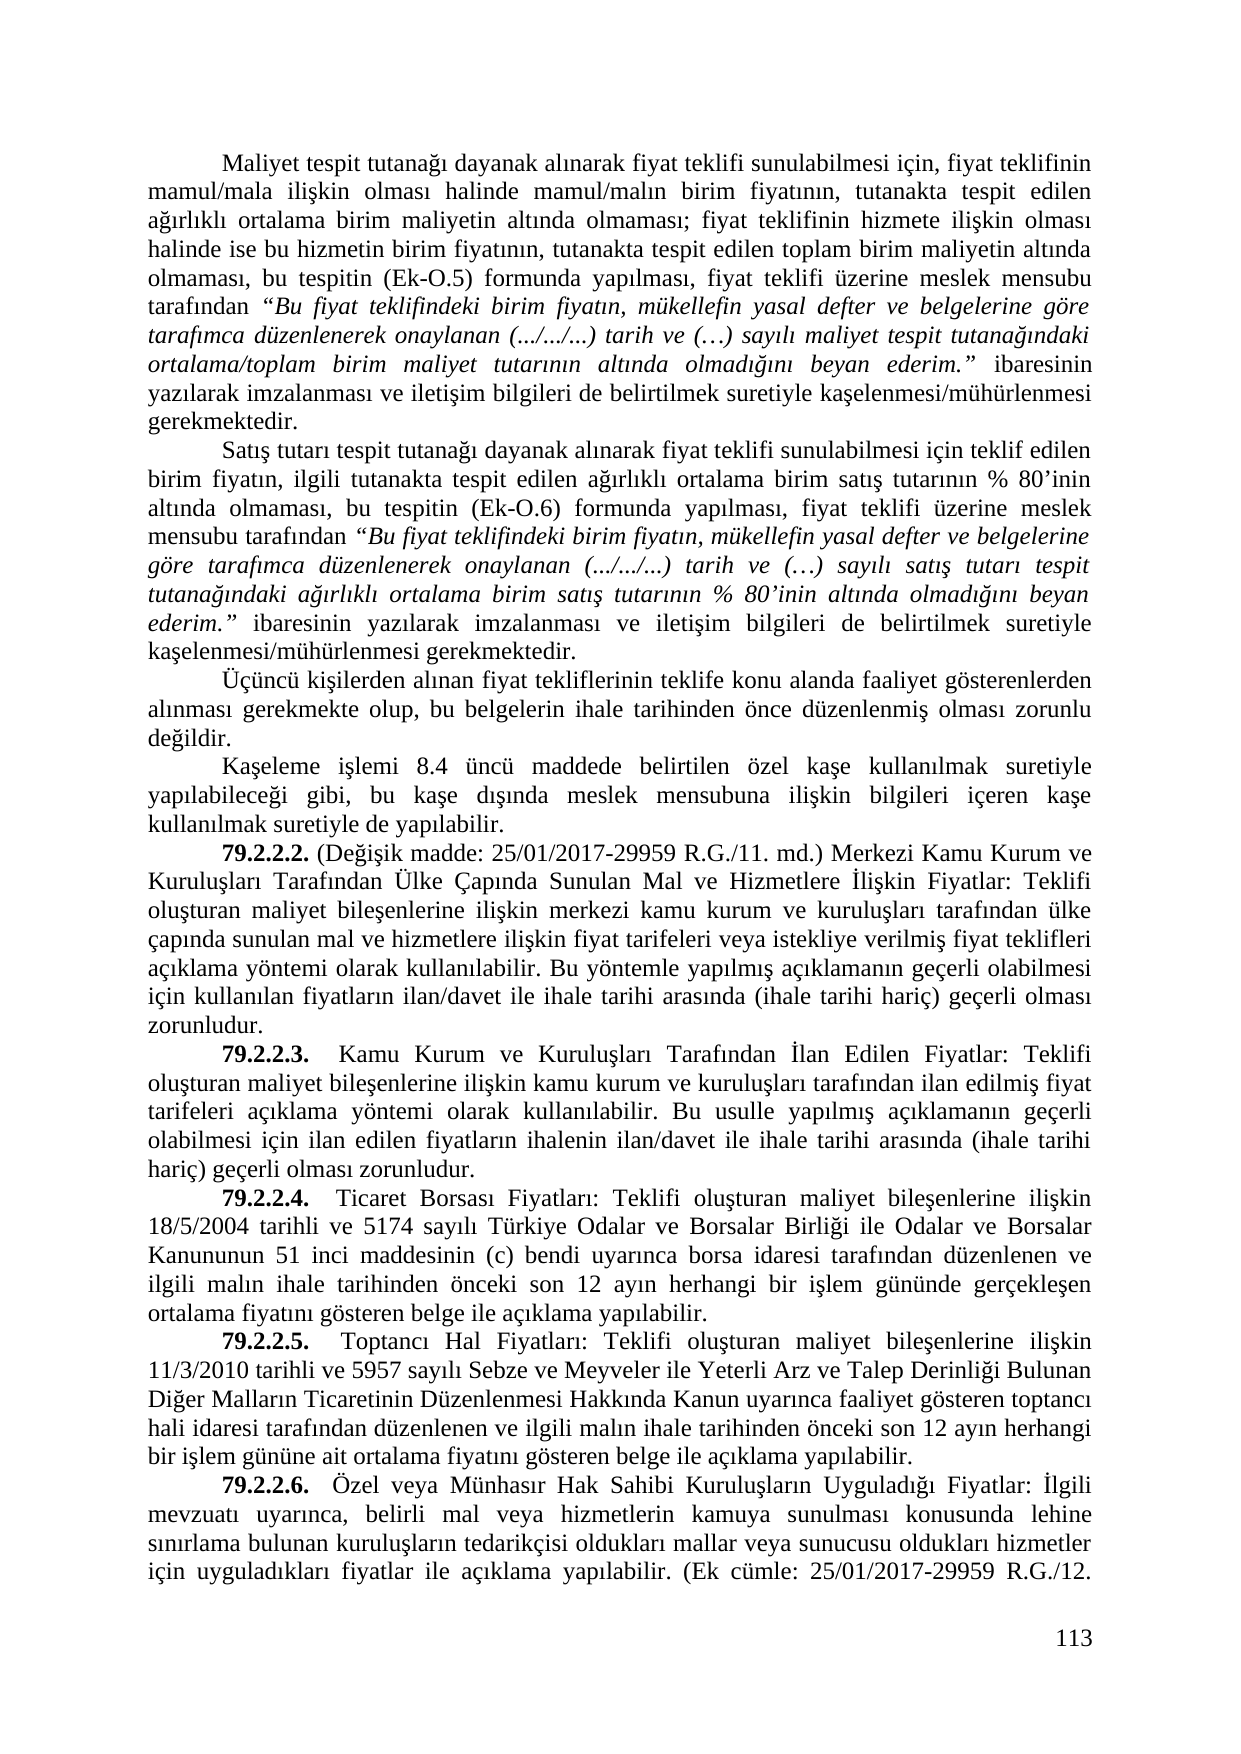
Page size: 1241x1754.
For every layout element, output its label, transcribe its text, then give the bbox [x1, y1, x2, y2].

text Maliyet tespit tutanağı dayanak alınarak fiyat teklifi sunulabilmesi için, fiyat teklifinin mamul/mala ilişkin olması halinde mamul/malın birim fiyatının, tutanakta tespit edilen ağırlıklı ortalama birim maliyetin altında olmaması; fiyat teklifinin hizmete ilişkin olması halinde ise bu hizmetin birim fiyatının, tutanakta tespit edilen toplam birim maliyetin altında olmaması, bu tespitin (Ek-O.5) formunda yapılması, fiyat teklifi üzerine meslek mensubu tarafından “Bu fiyat teklifindeki birim fiyatın, mükellefin yasal defter ve belgelerine göre tarafımca düzenlenerek onaylanan (.../.../...) tarih ve (…) sayılı maliyet tespit tutanağındaki ortalama/toplam birim maliyet tutarının altında olmadığını beyan ederim.” ibaresinin yazılarak imzalanması ve iletişim bilgileri de belirtilmek suretiyle kaşelenmesi/mühürlenmesi gerekmektedir. [148, 148, 1092, 435]
text 79.2.2.2. (Değişik madde: 25/01/2017-29959 R.G./11. md.) Merkezi Kamu Kurum ve Kuruluşları Tarafından Ülke Çapında Sunulan Mal ve Hizmetlere İlişkin Fiyatlar: Teklifi oluşturan maliyet bileşenlerine ilişkin merkezi kamu kurum ve kuruluşları tarafından ülke çapında sunulan mal ve hizmetlere ilişkin fiyat tarifeleri veya istekliye verilmiş fiyat teklifleri açıklama yöntemi olarak kullanılabilir. Bu yöntemle yapılmış açıklamanın geçerli olabilmesi için kullanılan fiyatların ilan/davet ile ihale tarihi arasında (ihale tarihi hariç) geçerli olması zorunludur. [148, 838, 1092, 1039]
text Satış tutarı tespit tutanağı dayanak alınarak fiyat teklifi sunulabilmesi için teklif edilen birim fiyatın, ilgili tutanakta tespit edilen ağırlıklı ortalama birim satış tutarının % 80’inin altında olmaması, bu tespitin (Ek-O.6) formunda yapılması, fiyat teklifi üzerine meslek mensubu tarafından “Bu fiyat teklifindeki birim fiyatın, mükellefin yasal defter ve belgelerine göre tarafımca düzenlenerek onaylanan (.../.../...) tarih ve (…) sayılı satış tutarı tespit tutanağındaki ağırlıklı ortalama birim satış tutarının % 80’inin altında olmadığını beyan ederim.” ibaresinin yazılarak imzalanması ve iletişim bilgileri de belirtilmek suretiyle kaşelenmesi/mühürlenmesi gerekmektedir. [148, 435, 1092, 665]
text Kaşeleme işlemi 8.4 üncü maddede belirtilen özel kaşe kullanılmak suretiyle yapılabileceği gibi, bu kaşe dışında meslek mensubuna ilişkin bilgileri içeren kaşe kullanılmak suretiyle de yapılabilir. [148, 751, 1092, 838]
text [148, 1470, 1092, 1585]
text 79.2.2.5. Toptancı Hal Fiyatları: Teklifi oluşturan maliyet bileşenlerine ilişkin 11/3/2010 tarihli ve 5957 sayılı Sebze ve Meyveler ile Yeterli Arz ve Talep Derinliği Bulunan Diğer Malların Ticaretinin Düzenlenmesi Hakkında Kanun uyarınca faaliyet gösteren toptancı hali idaresi tarafından düzenlenen ve ilgili malın ihale tarihinden önceki son 12 ayın herhangi bir işlem gününe ait ortalama fiyatını gösteren belge ile açıklama yapılabilir. [148, 1326, 1092, 1470]
text Üçüncü kişilerden alınan fiyat tekliflerinin teklife konu alanda faaliyet gösterenlerden alınması gerekmekte olup, bu belgelerin ihale tarihinden önce düzenlenmiş olması zorunlu değildir. [148, 665, 1092, 751]
text 79.2.2.3. Kamu Kurum ve Kuruluşları Tarafından İlan Edilen Fiyatlar: Teklifi oluşturan maliyet bileşenlerine ilişkin kamu kurum ve kuruluşları tarafından ilan edilmiş fiyat tarifeleri açıklama yöntemi olarak kullanılabilir. Bu usulle yapılmış açıklamanın geçerli olabilmesi için ilan edilen fiyatların ihalenin ilan/davet ile ihale tarihi arasında (ihale tarihi hariç) geçerli olması zorunludur. [148, 1039, 1092, 1183]
text 79.2.2.4. Ticaret Borsası Fiyatları: Teklifi oluşturan maliyet bileşenlerine ilişkin 18/5/2004 tarihli ve 5174 sayılı Türkiye Odalar ve Borsalar Birliği ile Odalar ve Borsalar Kanununun 51 inci maddesinin (c) bendi uyarınca borsa idaresi tarafından düzenlenen ve ilgili malın ihale tarihinden önceki son 12 ayın herhangi bir işlem gününde gerçekleşen ortalama fiyatını gösteren belge ile açıklama yapılabilir. [148, 1183, 1092, 1326]
